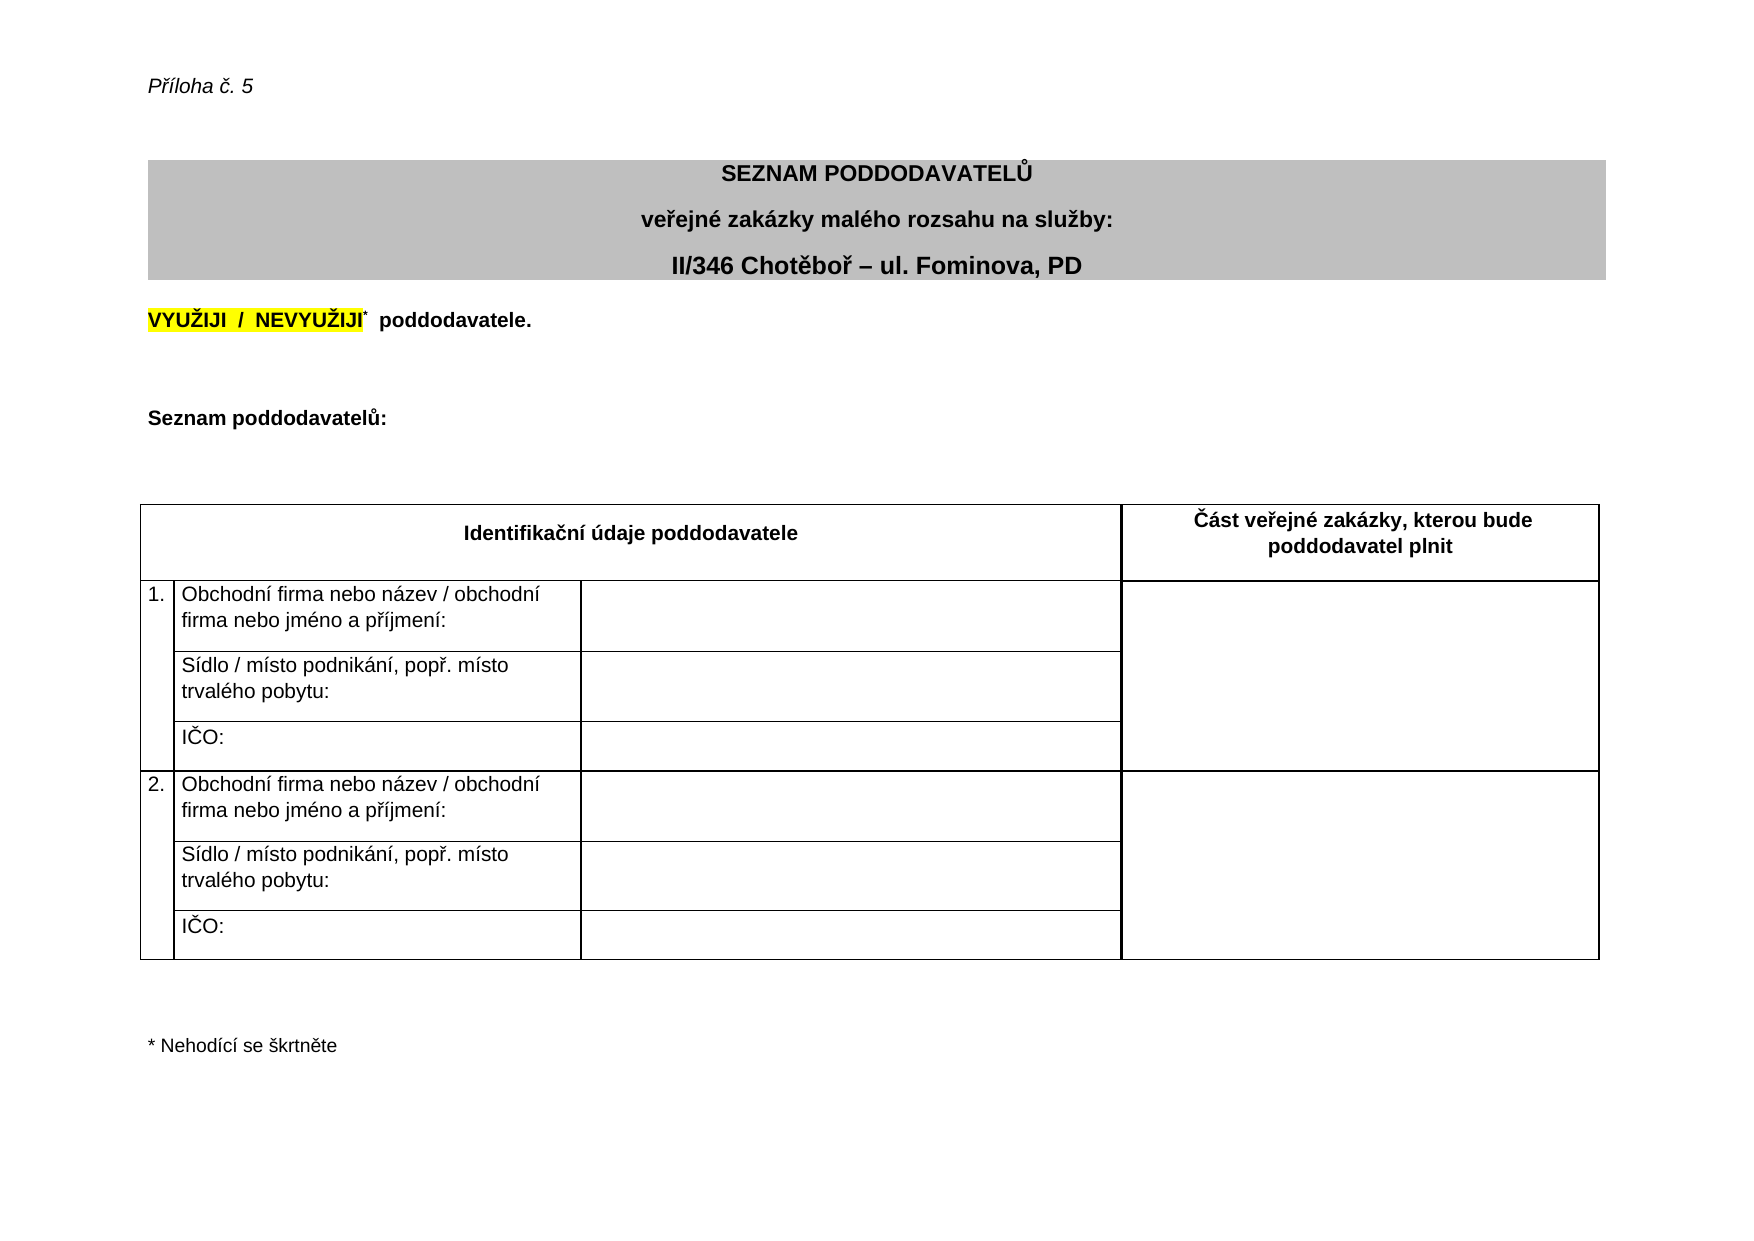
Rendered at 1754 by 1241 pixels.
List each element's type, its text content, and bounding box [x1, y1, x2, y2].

table_cell [582, 772, 1120, 841]
table_cell Obchodní firma nebo název / obchodní firma nebo jméno a příjmení: [175, 581, 580, 651]
table_cell 1. [141, 581, 173, 770]
table_cell [1123, 772, 1598, 959]
table_header Identifikační údaje poddodavatele [141, 505, 1120, 580]
table_cell [582, 842, 1120, 910]
table_cell IČO: [175, 911, 580, 959]
text * Nehodící se škrtněte [148, 1034, 1606, 1072]
text SEZNAM PODDODAVATELŮ [148, 160, 1606, 186]
text VYUŽIJI / NEVYUŽIJI* poddodavatele. [363, 308, 1606, 332]
text Seznam poddodavatelů: [148, 406, 1606, 430]
table_cell Sídlo / místo podnikání, popř. místo trvalého pobytu: [175, 842, 580, 910]
table_cell IČO: [175, 722, 580, 770]
text veřejné zakázky malého rozsahu na služby: [148, 206, 1606, 232]
table_cell [582, 722, 1120, 770]
table_cell Sídlo / místo podnikání, popř. místo trvalého pobytu: [175, 652, 580, 721]
table_header Část veřejné zakázky, kterou bude poddodavatel plnit [1123, 505, 1598, 580]
table_cell [1123, 582, 1598, 770]
table_cell [582, 911, 1120, 959]
table_cell 2. [141, 772, 173, 959]
table_cell Obchodní firma nebo název / obchodní firma nebo jméno a příjmení: [175, 772, 580, 841]
text II/346 Chotěboř – ul. Fominova, PD [148, 251, 1606, 280]
table_cell [582, 581, 1120, 651]
table_cell [582, 652, 1120, 721]
